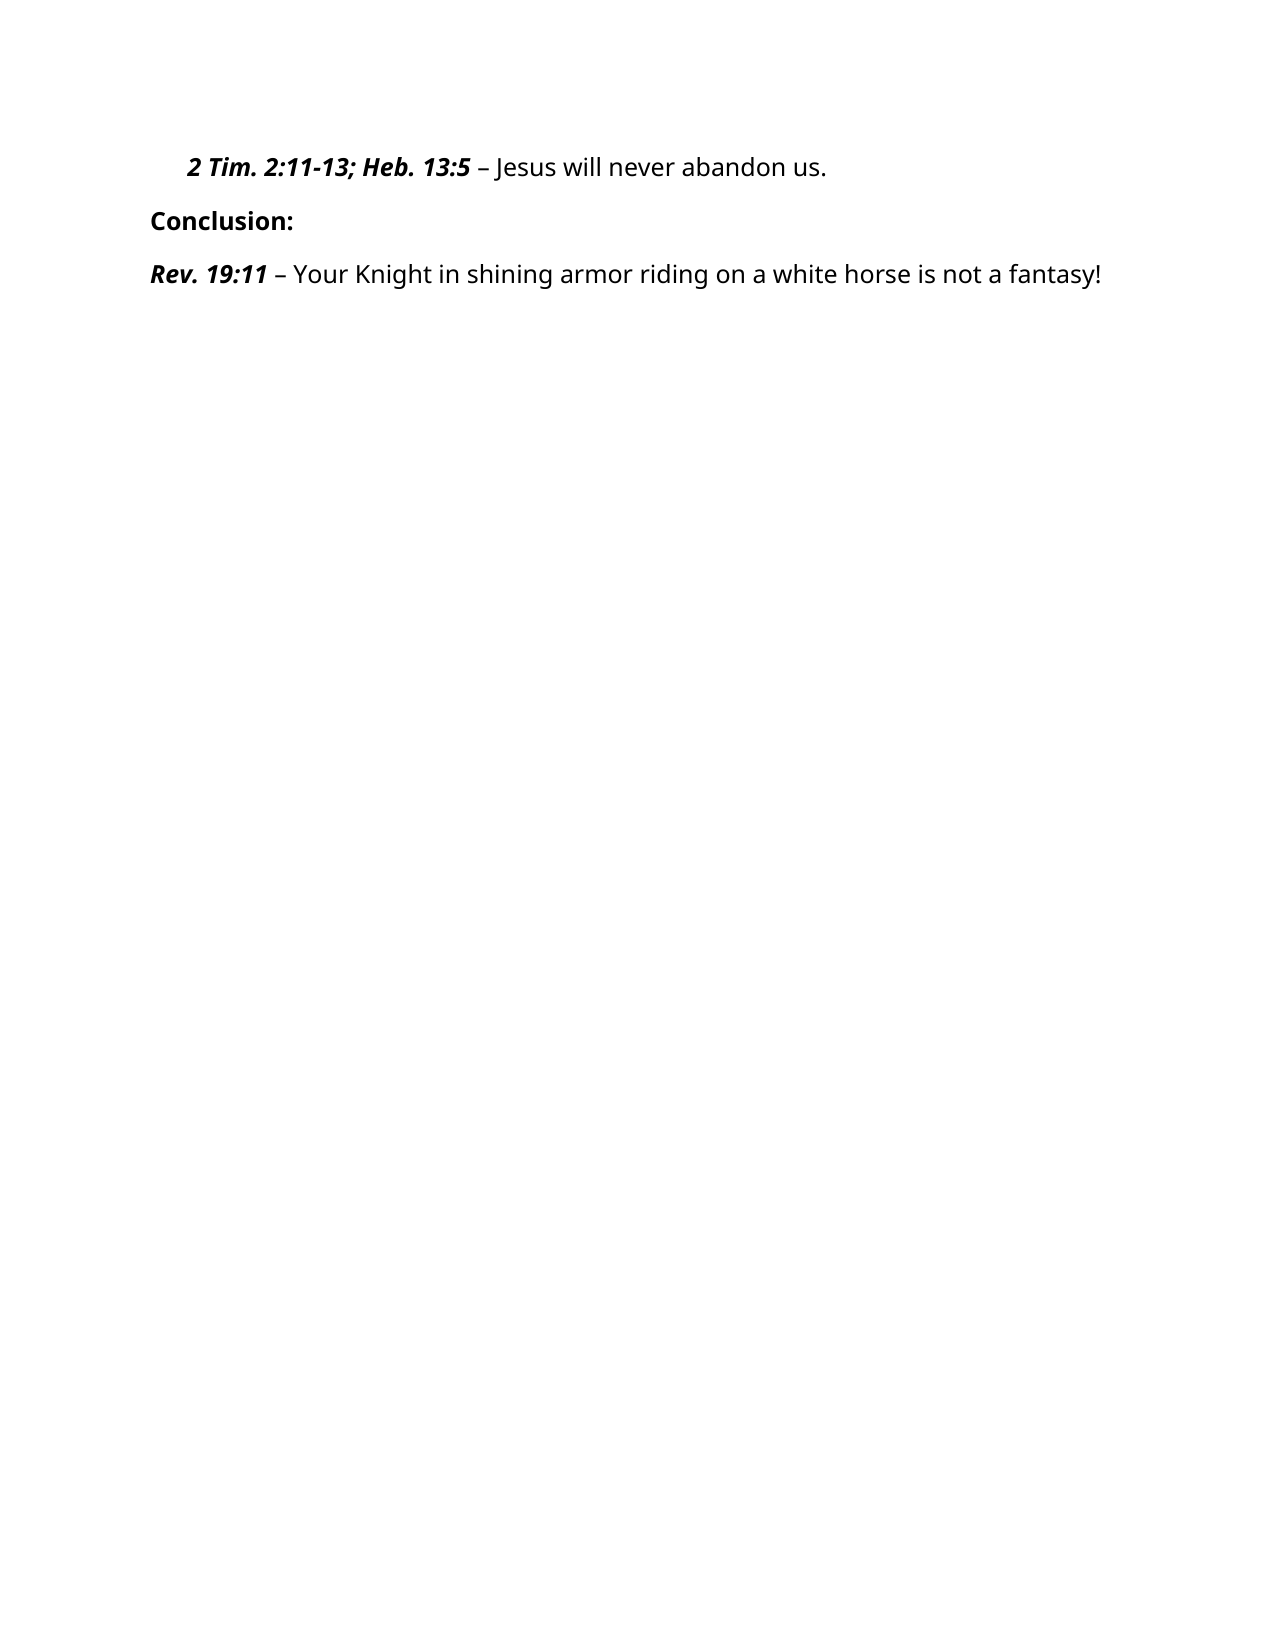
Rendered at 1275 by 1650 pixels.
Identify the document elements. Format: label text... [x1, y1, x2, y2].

text Rev. 19:11 – Your Knight in shining armor riding on a white horse is not a fantasy! [150, 257, 1125, 291]
text Conclusion: [150, 203, 1125, 237]
text 2 Tim. 2:11-13; Heb. 13:5 – Jesus will never abandon us. [187, 150, 1125, 184]
